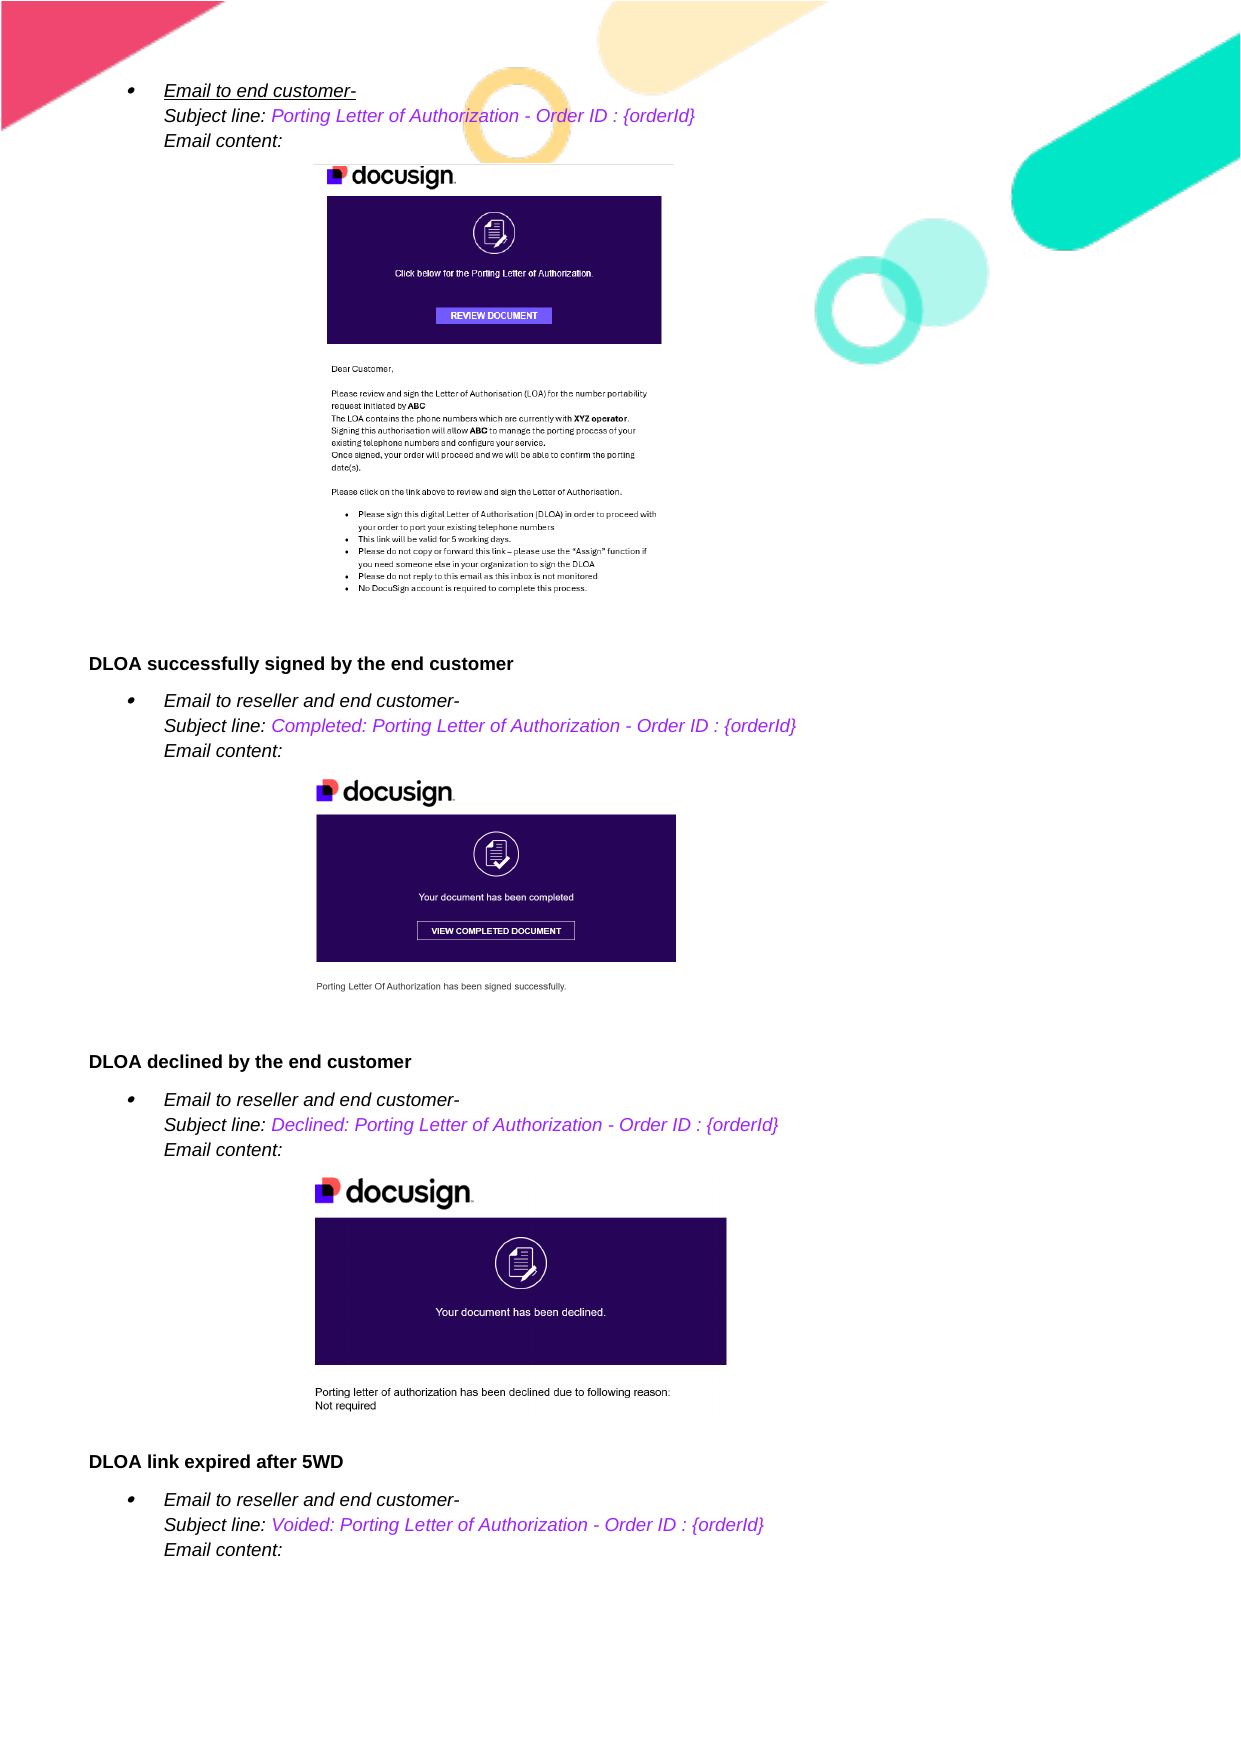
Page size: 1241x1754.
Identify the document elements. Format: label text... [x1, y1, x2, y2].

list Email to reseller and end customer- [126, 1085, 1090, 1110]
list Subject line: Voided: Porting Letter of Authorization - Order ID : {orderId} [163, 1510, 1090, 1535]
list Email content: [163, 737, 1090, 762]
text DLOA successfully signed by the end customer [88, 649, 1090, 674]
list Email content: [163, 1135, 1090, 1160]
picture [313, 774, 679, 998]
text DLOA declined by the end customer [88, 1048, 1090, 1073]
picture [313, 1172, 732, 1417]
list Email to reseller and end customer- [126, 1485, 1090, 1510]
list Email content: [163, 126, 1090, 151]
text DLOA link expired after 5WD [88, 1447, 1090, 1472]
list Email to end customer- [126, 76, 1090, 101]
list Subject line: Completed: Porting Letter of Authorization - Order ID : {orderId} [163, 712, 1090, 737]
list Subject line: Porting Letter of Authorization - Order ID : {orderId} [163, 101, 1090, 126]
list Subject line: Declined: Porting Letter of Authorization - Order ID : {orderId} [163, 1110, 1090, 1135]
list Email to reseller and end customer- [126, 687, 1090, 712]
picture [1, 1, 1241, 600]
list Email content: [163, 1535, 1090, 1560]
